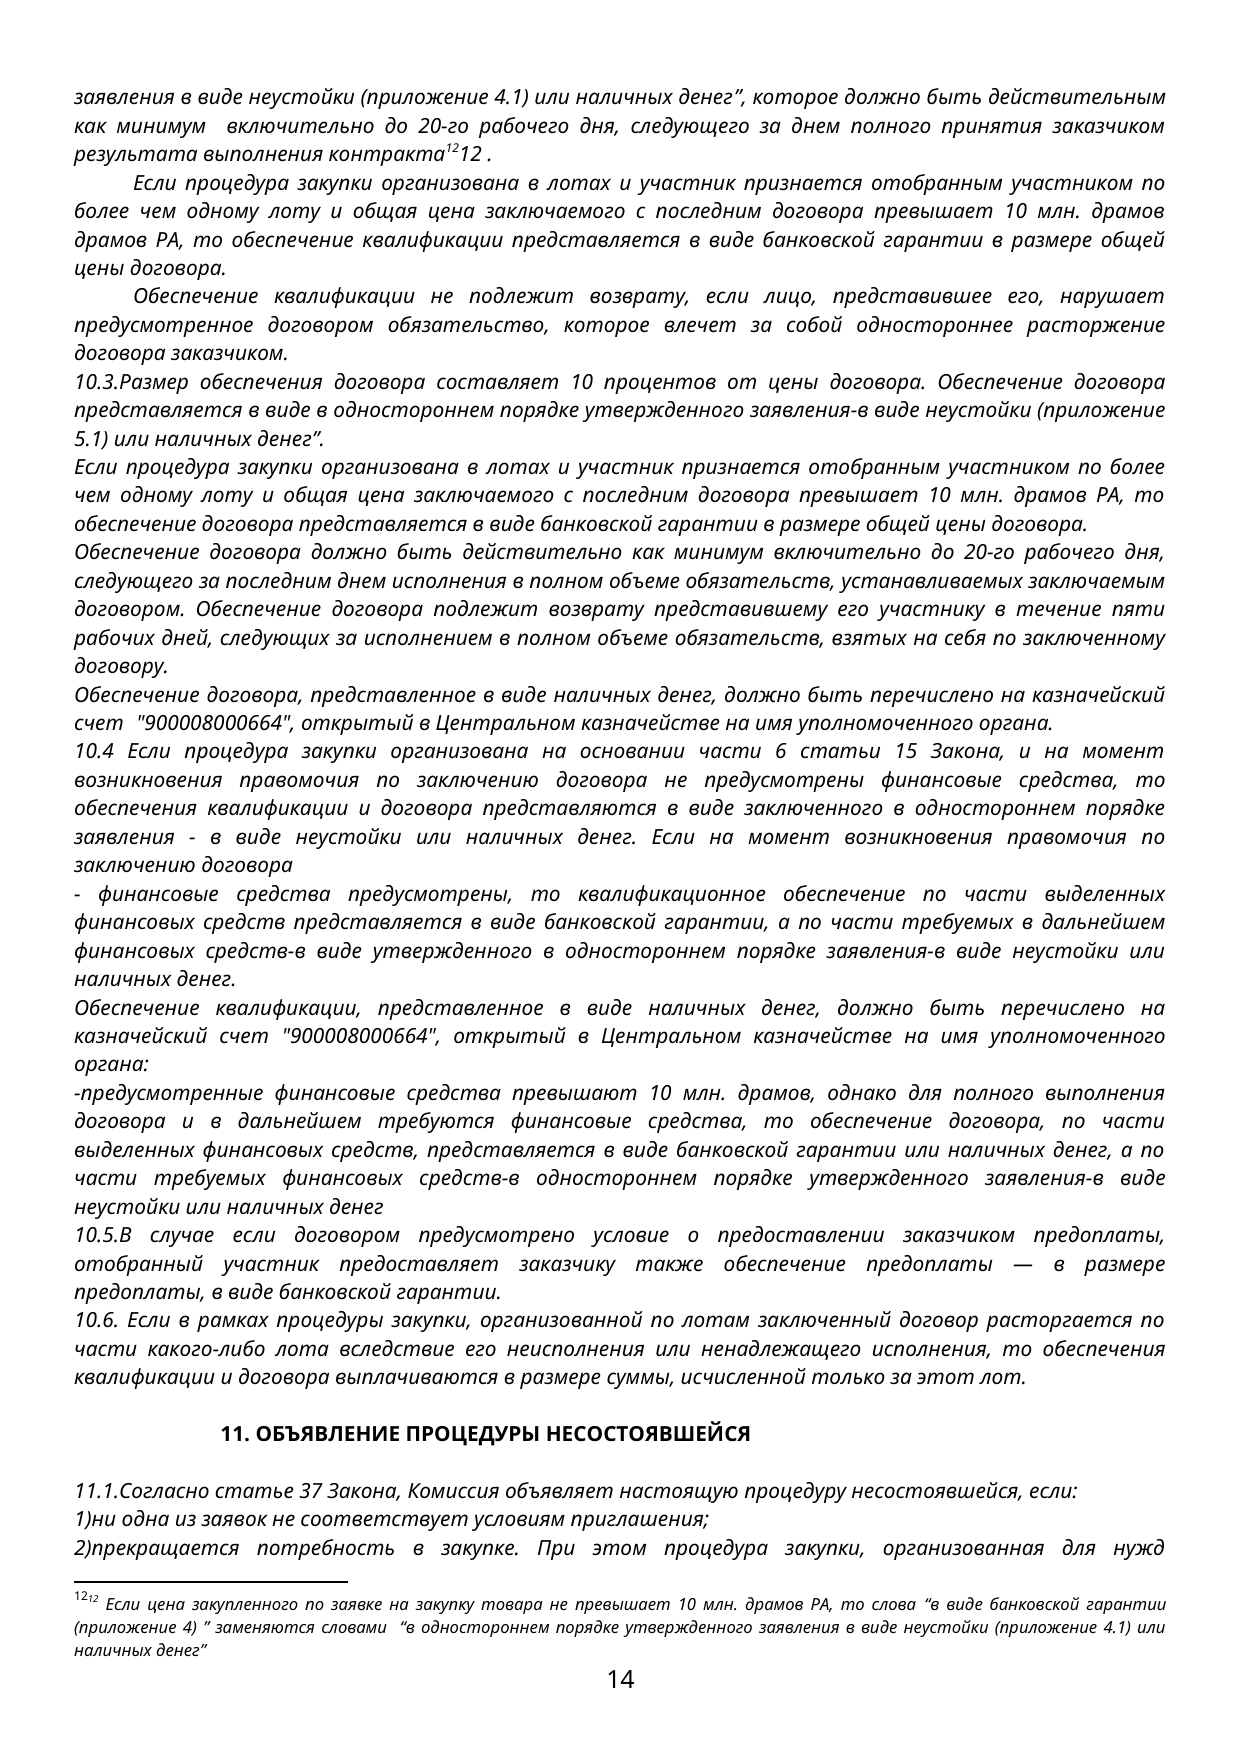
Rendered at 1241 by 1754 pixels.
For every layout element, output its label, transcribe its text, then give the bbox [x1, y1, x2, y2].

text Обеспечение квалификации, представленное в виде наличных денег, должно быть перечислено на казначейский счет "900008000664", открытый в Центральном казначействе на имя уполномоченного органа: [74, 993, 1167, 1078]
text 11.1.Согласно статье 37 Закона, Комиссия объявляет настоящую процедуру несостоявшейся, если: [74, 1476, 1167, 1504]
text - финансовые средства предусмотрены, то квалификационное обеспечение по части выделенных финансовых средств представляется в виде банковской гарантии, а по части требуемых в дальнейшем финансовых средств-в виде утвержденного в одностороннем порядке заявления-в виде неустойки или наличных денег. [74, 879, 1167, 993]
text Если процедура закупки организована в лотах и участник признается отобранным участником по более чем одному лоту и общая цена заключаемого с последним договора превышает 10 млн. драмов драмов РА, то обеспечение квалификации представляется в виде банковской гарантии в размере общей цены договора. [74, 168, 1167, 282]
text 10.5.В случае если договором предусмотрено условие о предоставлении заказчиком предоплаты, отобранный участник предоставляет заказчику также обеспечение предоплаты — в размере предоплаты, в виде банковской гарантии. [74, 1220, 1167, 1306]
text Обеспечение договора, представленное в виде наличных денег, должно быть перечислено на казначейский счет "900008000664", открытый в Центральном казначействе на имя уполномоченного органа. [74, 680, 1167, 737]
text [74, 1533, 1167, 1561]
text 11. ОБЪЯВЛЕНИЕ ПРОЦЕДУРЫ НЕСОСТОЯВШЕЙСЯ [74, 1419, 1167, 1448]
text 10.6. Если в рамках процедуры закупки, организованной по лотам заключенный договор расторгается по части какого-либо лота вследствие его неисполнения или ненадлежащего исполнения, то обеспечения квалификации и договора выплачиваются в размере суммы, исчисленной только за этот лот. [74, 1306, 1167, 1391]
text Обеспечение квалификации не подлежит возврату, если лицо, представившее его, нарушает предусмотренное договором обязательство, которое влечет за собой одностороннее расторжение договора заказчиком. [74, 282, 1167, 367]
text Если процедура закупки организована в лотах и участник признается отобранным участником по более чем одному лоту и общая цена заключаемого с последним договора превышает 10 млн. драмов РА, то обеспечение договора представляется в виде банковской гарантии в размере общей цены договора. [74, 452, 1167, 537]
text 10.3.Размер обеспечения договора составляет 10 процентов от цены договора. Обеспечение договора представляется в виде в одностороннем порядке утвержденного заявления-в виде неустойки (приложение 5.1) или наличных денег”. [74, 367, 1167, 452]
text -предусмотренные финансовые средства превышают 10 млн. драмов, однако для полного выполнения договора и в дальнейшем требуются финансовые средства, то обеспечение договора, по части выделенных финансовых средств, представляется в виде банковской гарантии или наличных денег, а по части требуемых финансовых средств-в одностороннем порядке утвержденного заявления-в виде неустойки или наличных денег [74, 1078, 1167, 1220]
text 1)ни одна из заявок не соответствует условиям приглашения; [74, 1504, 1167, 1533]
text 10.4 Если процедура закупки организована на основании части 6 статьи 15 Закона, и на момент возникновения правомочия по заключению договора не предусмотрены финансовые средства, то обеспечения квалификации и договора представляются в виде заключенного в одностороннем порядке заявления - в виде неустойки или наличных денег. Если на момент возникновения правомочия по заключению договора [74, 737, 1167, 879]
text Обеспечение договора должно быть действительно как минимум включительно до 20-го рабочего дня, следующего за последним днем исполнения в полном объеме обязательств, устанавливаемых заключаемым договором. Обеспечение договора подлежит возврату представившему его участнику в течение пяти рабочих дней, следующих за исполнением в полном объеме обязательств, взятых на себя по заключенному договору. [74, 537, 1167, 680]
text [74, 82, 1167, 168]
